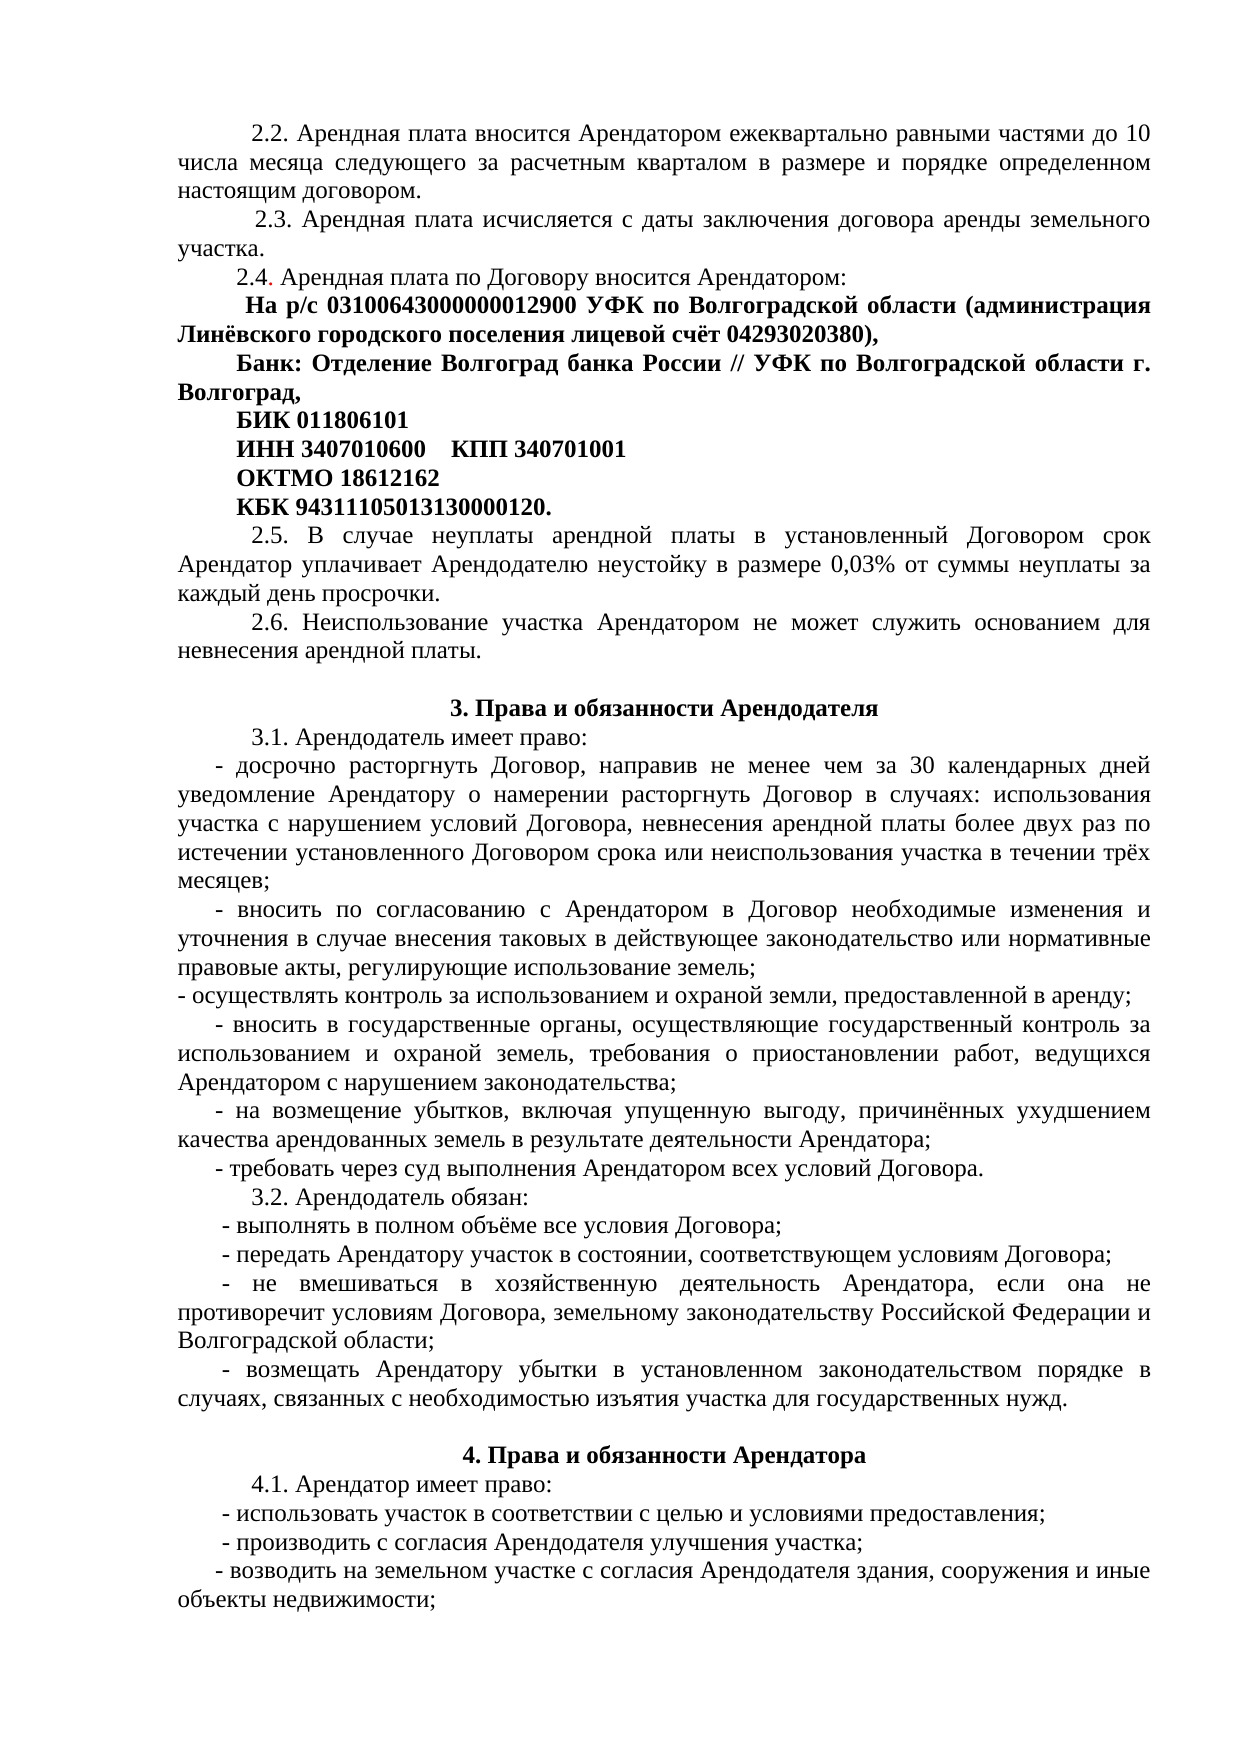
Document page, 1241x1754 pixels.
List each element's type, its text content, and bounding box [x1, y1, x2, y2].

text - возводить на земельном участке с согласия Арендодателя здания, сооружения и иные объекты недвижимости; [177, 1556, 1152, 1613]
text - производить с согласия Арендодателя улучшения участка; [177, 1527, 1152, 1556]
text 4. Права и обязанности Арендатора [177, 1441, 1152, 1469]
text 2.4. Арендная плата по Договору вносится Арендатором: [177, 262, 1152, 291]
text На р/с 03100643000000012900 УФК по Волгоградской области (администрация Линёвского городского поселения лицевой счёт 04293020380), [177, 291, 1152, 348]
text 3. Права и обязанности Арендодателя [177, 693, 1152, 722]
text - выполнять в полном объёме все условия Договора; [177, 1211, 1152, 1239]
text Банк: Отделение Волгоград банка России // УФК по Волгоградской области г. Волгоград, [177, 348, 1152, 406]
text - вносить в государственные органы, осуществляющие государственный контроль за использованием и охраной земель, требования о приостановлении работ, ведущихся Арендатором с нарушением законодательства; [177, 1009, 1152, 1096]
text - на возмещение убытков, включая упущенную выгоду, причинённых ухудшением качества арендованных земель в результате деятельности Арендатора; [177, 1096, 1152, 1153]
text 2.5. В случае неуплаты арендной платы в установленный Договором срок Арендатор уплачивает Арендодателю неустойку в размере 0,03% от суммы неуплаты за каждый день просрочки. [177, 521, 1152, 607]
text - возмещать Арендатору убытки в установленном законодательством порядке в случаях, связанных с необходимостью изъятия участка для государственных нужд. [177, 1354, 1152, 1412]
text - досрочно расторгнуть Договор, направив не менее чем за 30 календарных дней уведомление Арендатору о намерении расторгнуть Договор в случаях: использования участка с нарушением условий Договора, невнесения арендной платы более двух раз по истечении установленного Договором срока или неиспользования участка в течении трёх месяцев; [177, 751, 1152, 894]
text 2.3. Арендная плата исчисляется с даты заключения договора аренды земельного участка. [177, 204, 1152, 262]
text 2.6. Неиспользование участка Арендатором не может служить основанием для невнесения арендной платы. [177, 607, 1152, 664]
text 2.2. Арендная плата вносится Арендатором ежеквартально равными частями до 10 числа месяца следующего за расчетным кварталом в размере и порядке определенном настоящим договором. [177, 118, 1152, 204]
text 4.1. Арендатор имеет право: [177, 1469, 1152, 1498]
text - передать Арендатору участок в состоянии, соответствующем условиям Договора; [177, 1239, 1152, 1268]
text ОКТМО 18612162 [177, 463, 1152, 492]
text - использовать участок в соответствии с целью и условиями предоставления; [177, 1498, 1152, 1527]
text БИК 011806101 [177, 406, 1152, 434]
text 3.1. Арендодатель имеет право: [177, 722, 1152, 751]
text - вносить по согласованию с Арендатором в Договор необходимые изменения и уточнения в случае внесения таковых в действующее законодательство или нормативные правовые акты, регулирующие использование земель; [177, 894, 1152, 981]
text 3.2. Арендодатель обязан: [177, 1182, 1152, 1211]
text - требовать через суд выполнения Арендатором всех условий Договора. [177, 1153, 1152, 1182]
text КБК 94311105013130000120. [177, 492, 1152, 521]
text - не вмешиваться в хозяйственную деятельность Арендатора, если она не противоречит условиям Договора, земельному законодательству Российской Федерации и Волгоградской области; [177, 1268, 1152, 1354]
text ИНН 3407010600 КПП 340701001 [177, 434, 1152, 463]
text - осуществлять контроль за использованием и охраной земли, предоставленной в аренду; [177, 981, 1152, 1009]
